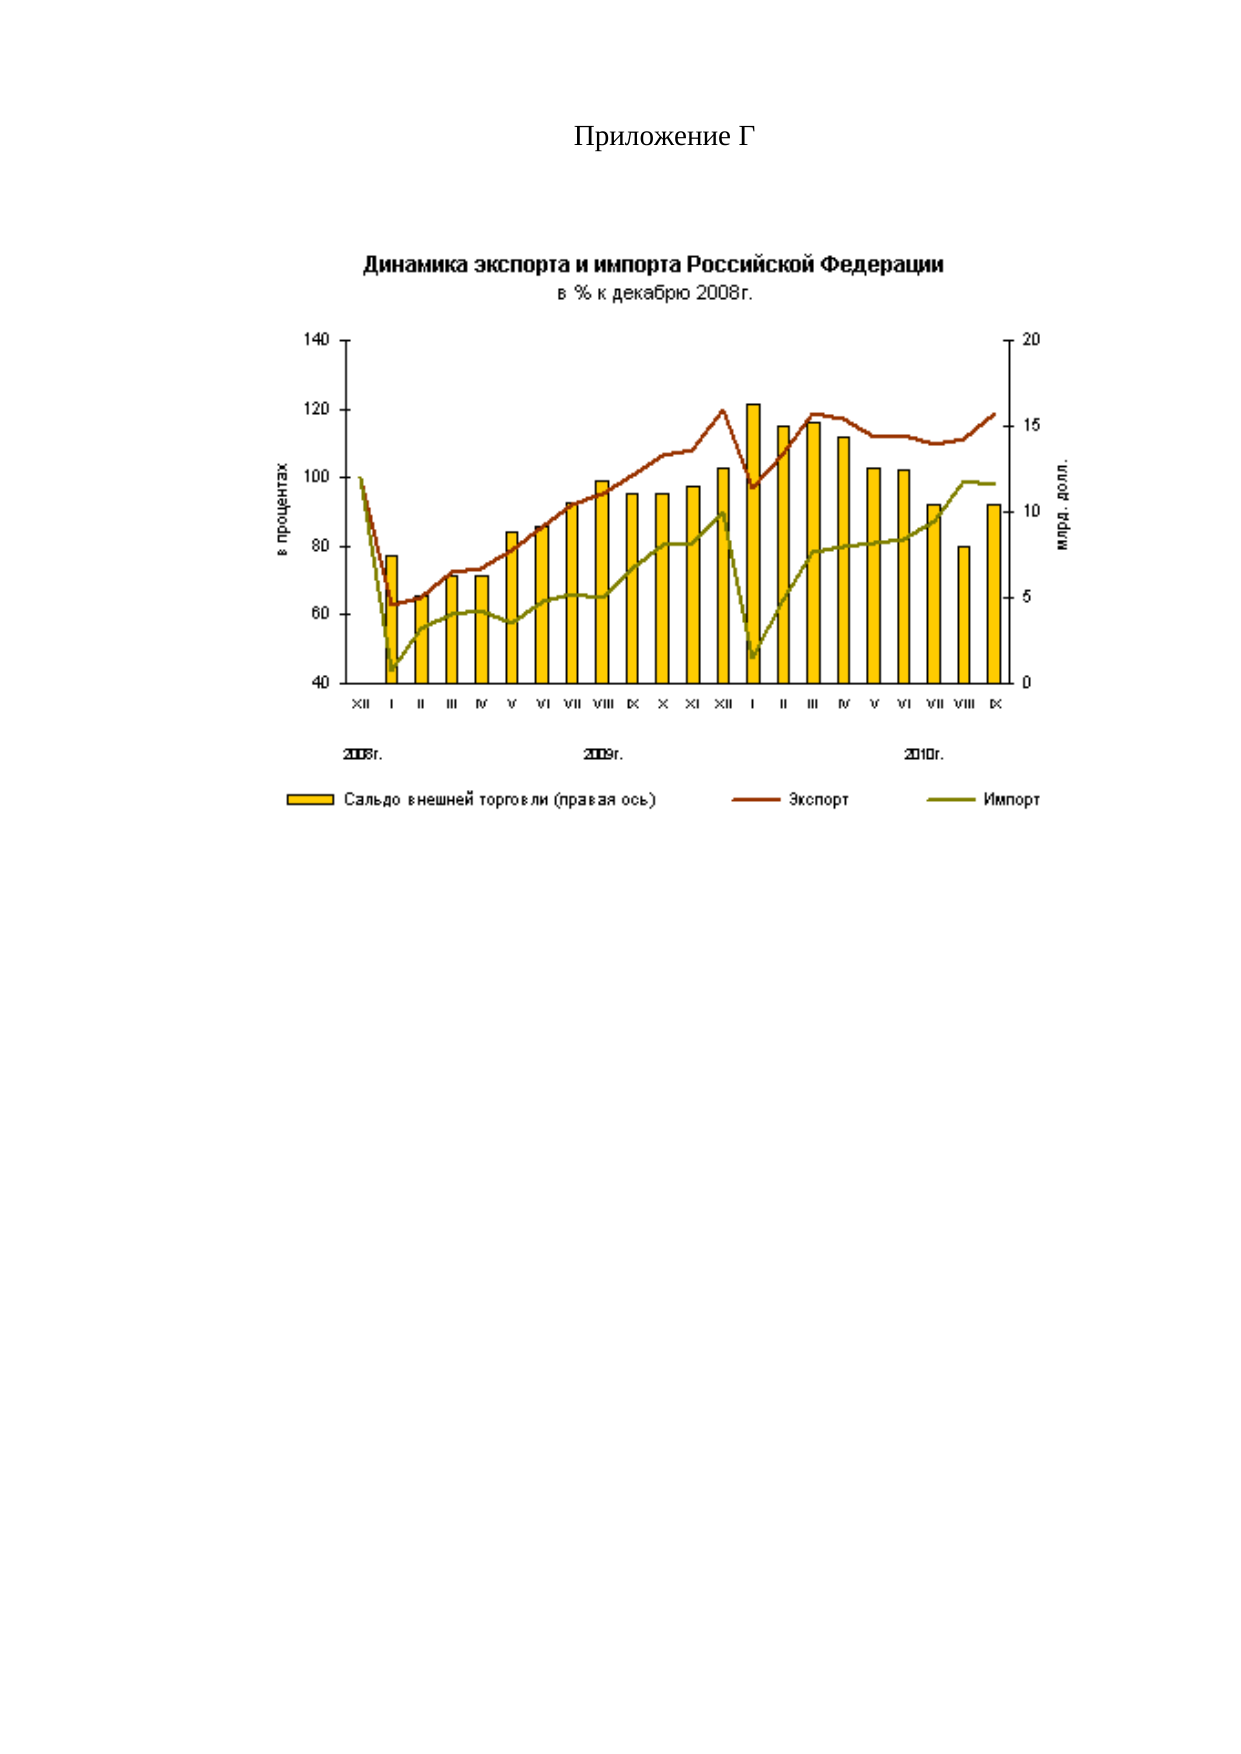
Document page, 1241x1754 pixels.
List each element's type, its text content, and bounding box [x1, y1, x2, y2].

text Приложение Г [177, 118, 1152, 152]
picture [238, 236, 1091, 842]
